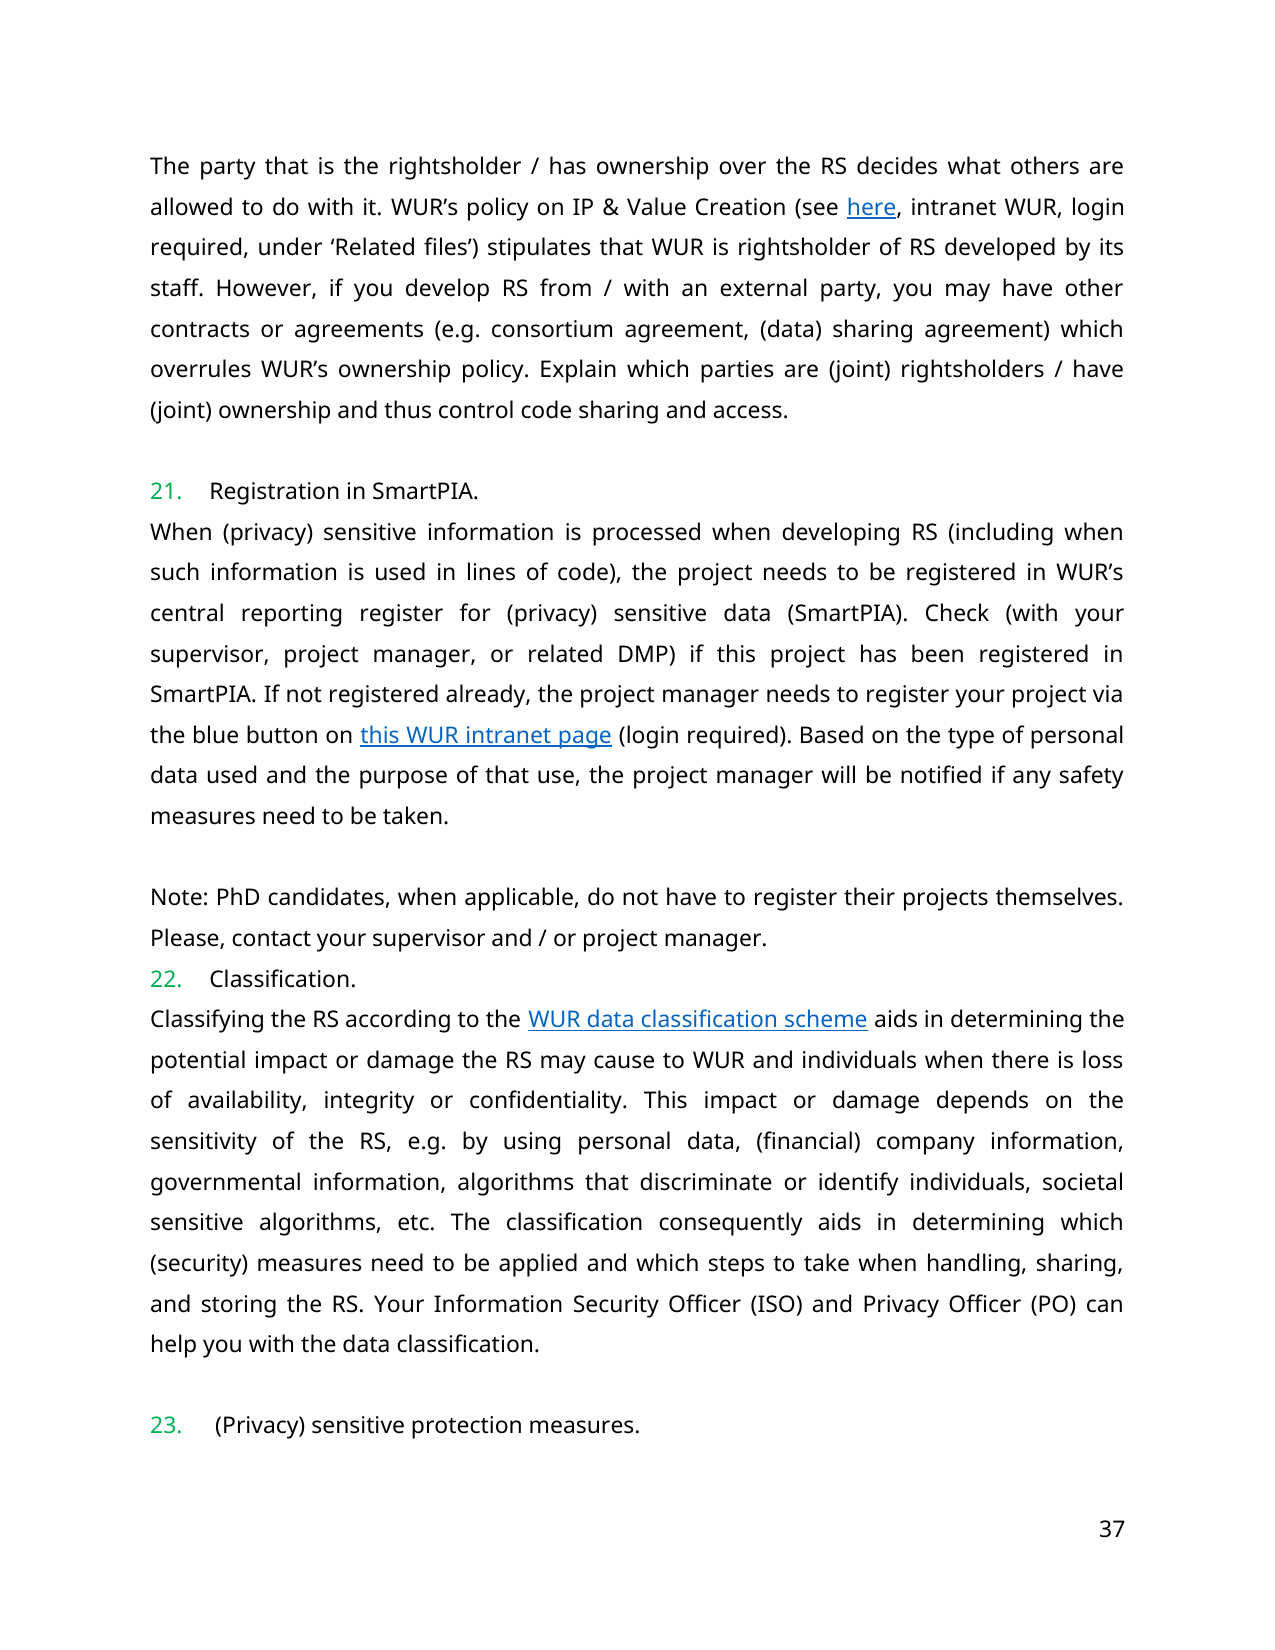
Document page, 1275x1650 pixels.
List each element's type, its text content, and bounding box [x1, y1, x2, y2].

subtitle (Privacy) sensitive protection measures. [150, 1409, 1125, 1441]
text Classifying the RS according to the WUR data classification scheme aids in determining the potential impact or damage the RS may cause to WUR and individuals when there is loss of availability, integrity or confidentiality. This impact or damage depends on the sensitivity of the RS, e.g. by using personal data, (financial) company information, governmental information, algorithms that discriminate or identify individuals, societal sensitive algorithms, etc. The classification consequently aids in determining which (security) measures need to be applied and which steps to take when handling, sharing, and storing the RS. Your Information Security Officer (ISO) and Privacy Officer (PO) can help you with the data classification. [150, 1003, 1125, 1359]
text Note: PhD candidates, when applicable, do not have to register their projects themselves. Please, contact your supervisor and / or project manager. [150, 881, 1125, 953]
subtitle Registration in SmartPIA. [150, 475, 1125, 506]
text When (privacy) sensitive information is processed when developing RS (including when such information is used in lines of code), the project needs to be registered in WUR’s central reporting register for (privacy) sensitive data (SmartPIA). Check (with your supervisor, project manager, or related DMP) if this project has been registered in SmartPIA. If not registered already, the project manager needs to register your project via the blue button on this WUR intranet page (login required). Based on the type of personal data used and the purpose of that use, the project manager will be notified if any safety measures need to be taken. [150, 516, 1125, 831]
subtitle Classification. [150, 962, 1125, 994]
text The party that is the rightsholder / has ownership over the RS decides what others are allowed to do with it. WUR’s policy on IP & Value Creation (see here, intranet WUR, login required, under ‘Related files’) stipulates that WUR is rightsholder of RS developed by its staff. However, if you develop RS from / with an external party, you may have other contracts or agreements (e.g. consortium agreement, (data) sharing agreement) which overrules WUR’s ownership policy. Explain which parties are (joint) rightsholders / have (joint) ownership and thus control code sharing and access. [150, 150, 1125, 425]
